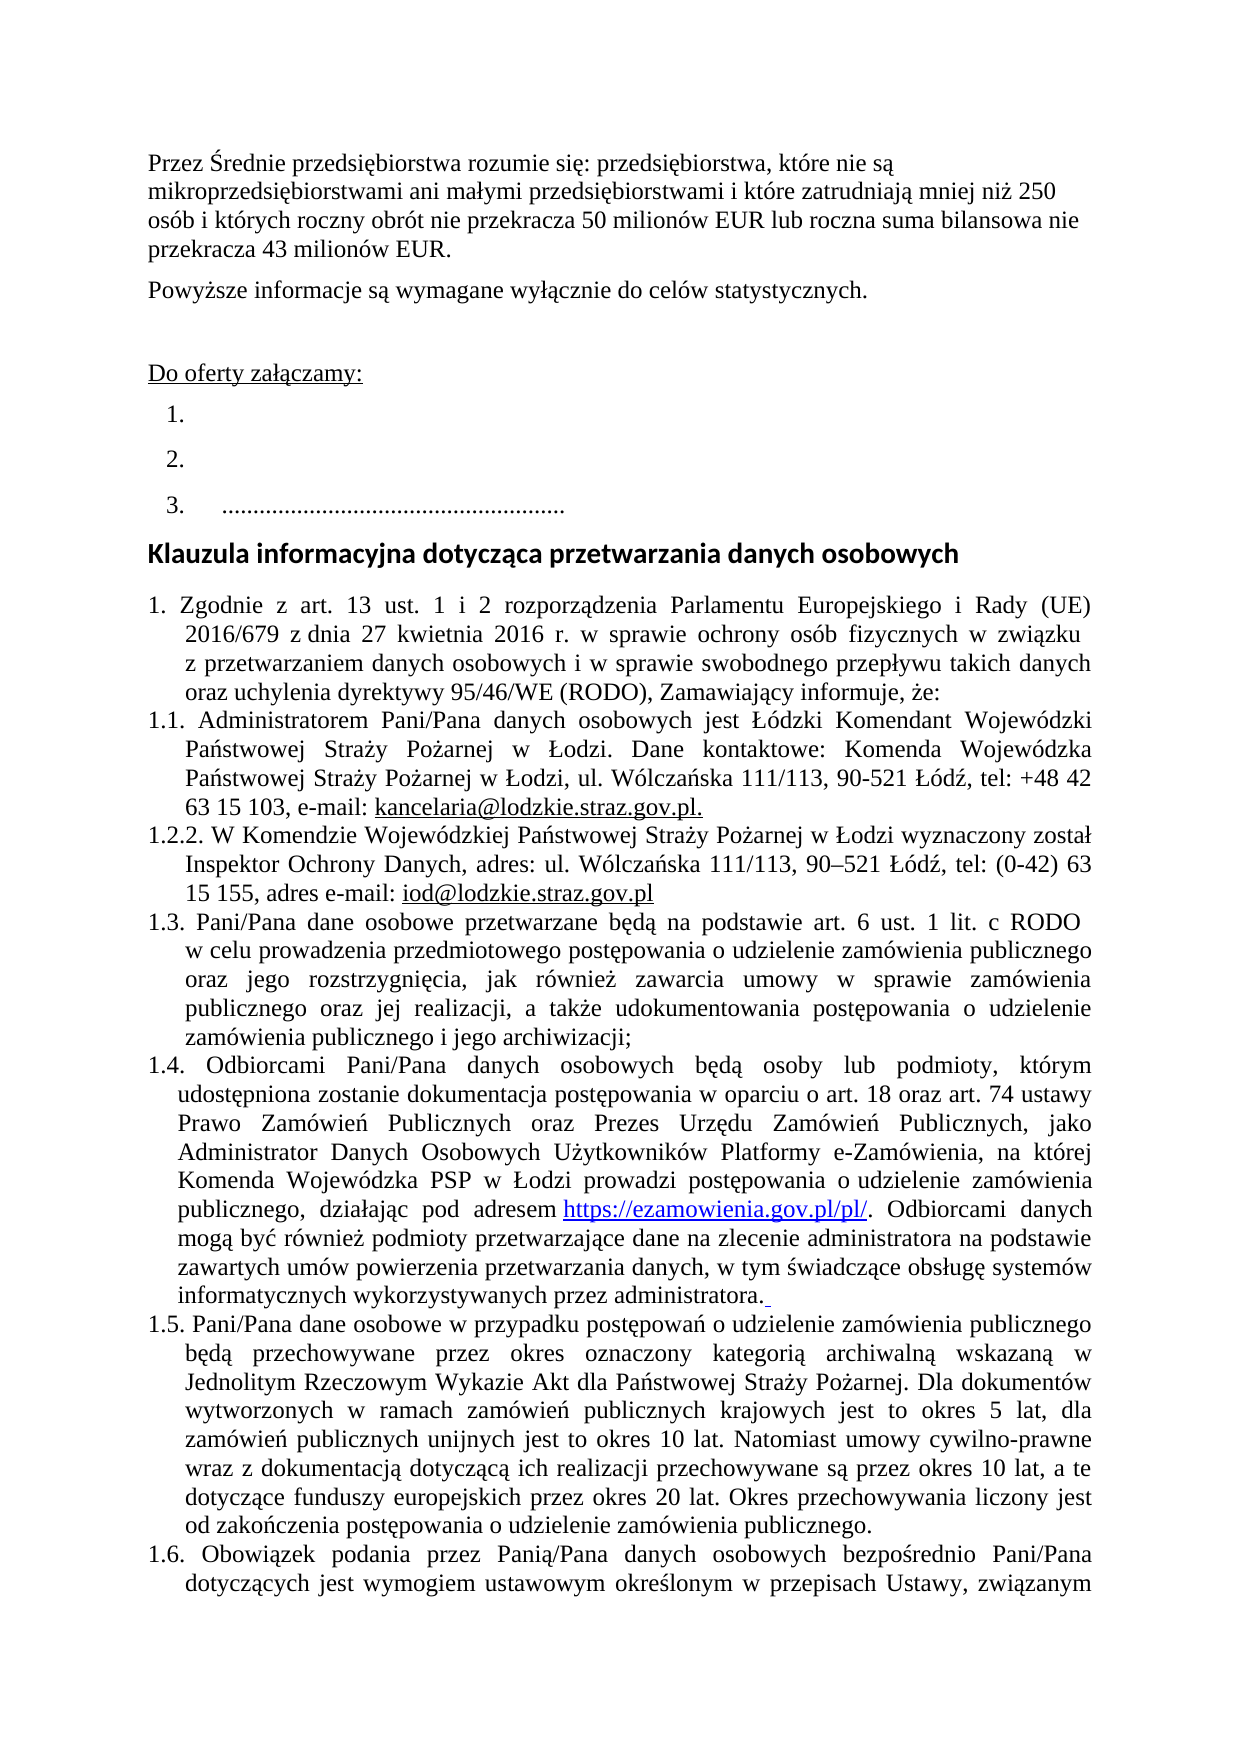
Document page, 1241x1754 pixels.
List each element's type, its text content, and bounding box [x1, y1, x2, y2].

text 1. Zgodnie z art. 13 ust. 1 i 2 rozporządzenia Parlamentu Europejskiego i Rady (UE) 2016/679 z dnia 27 kwietnia 2016 r. w sprawie ochrony osób fizycznych w związku z przetwarzaniem danych osobowych i w sprawie swobodnego przepływu takich danych oraz uchylenia dyrektywy 95/46/WE (RODO), Zamawiający informuje, że: [148, 591, 1093, 706]
text 1.4. Odbiorcami Pani/Pana danych osobowych będą osoby lub podmioty, którym udostępniona zostanie dokumentacja postępowania w oparciu o art. 18 oraz art. 74 ustawy Prawo Zamówień Publicznych oraz Prezes Urzędu Zamówień Publicznych, jako Administrator Danych Osobowych Użytkowników Platformy e-Zamówienia, na której Komenda Wojewódzka PSP w Łodzi prowadzi postępowania o udzielenie zamówienia publicznego, działając pod adresem https://ezamowienia.gov.pl/pl/. Odbiorcami danych mogą być również podmioty przetwarzające dane na zlecenie administratora na podstawie zawartych umów powierzenia przetwarzania danych, w tym świadczące obsługę systemów informatycznych wykorzystywanych przez administratora. [148, 1051, 1093, 1309]
text Do oferty załączamy: [148, 358, 1093, 386]
text 1.2.2. W Komendzie Wojewódzkiej Państwowej Straży Pożarnej w Łodzi wyznaczony został Inspektor Ochrony Danych, adres: ul. Wólczańska 111/113, 90–521 Łódź, tel: (0-42) 63 15 155, adres e-mail: iod@lodzkie.straz.gov.pl [148, 821, 1093, 907]
text 1.5. Pani/Pana dane osobowe w przypadku postępowań o udzielenie zamówienia publicznego będą przechowywane przez okres oznaczony kategorią archiwalną wskazaną w Jednolitym Rzeczowym Wykazie Akt dla Państwowej Straży Pożarnej. Dla dokumentów wytworzonych w ramach zamówień publicznych krajowych jest to okres 5 lat, dla zamówień publicznych unijnych jest to okres 10 lat. Natomiast umowy cywilno-prawne wraz z dokumentacją dotyczącą ich realizacji przechowywane są przez okres 10 lat, a te dotyczące funduszy europejskich przez okres 20 lat. Okres przechowywania liczony jest od zakończenia postępowania o udzielenie zamówienia publicznego. [148, 1309, 1093, 1539]
text Klauzula informacyjna dotycząca przetwarzania danych osobowych [148, 535, 1093, 571]
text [148, 1539, 1093, 1597]
text 1.3. Pani/Pana dane osobowe przetwarzane będą na podstawie art. 6 ust. 1 lit. c RODO w celu prowadzenia przedmiotowego postępowania o udzielenie zamówienia publicznego oraz jego rozstrzygnięcia, jak również zawarcia umowy w sprawie zamówienia publicznego oraz jej realizacji, a także udokumentowania postępowania o udzielenie zamówienia publicznego i jego archiwizacji; [148, 907, 1093, 1051]
text 1.1. Administratorem Pani/Pana danych osobowych jest Łódzki Komendant Wojewódzki Państwowej Straży Pożarnej w Łodzi. Dane kontaktowe: Komenda Wojewódzka Państwowej Straży Pożarnej w Łodzi, ul. Wólczańska 111/113, 90-521 Łódź, tel: +48 42 63 15 103, e-mail: kancelaria@lodzkie.straz.gov.pl. [148, 706, 1093, 821]
text Powyższe informacje są wymagane wyłącznie do celów statystycznych. [148, 275, 1093, 304]
text Przez Średnie przedsiębiorstwa rozumie się: przedsiębiorstwa, które nie są mikroprzedsiębiorstwami ani małymi przedsiębiorstwami i które zatrudniają mniej niż 250 osób i których roczny obrót nie przekracza 50 milionów EUR lub roczna suma bilansowa nie przekracza 43 milionów EUR. [148, 148, 1093, 263]
list ....................................................... [184, 490, 1093, 519]
